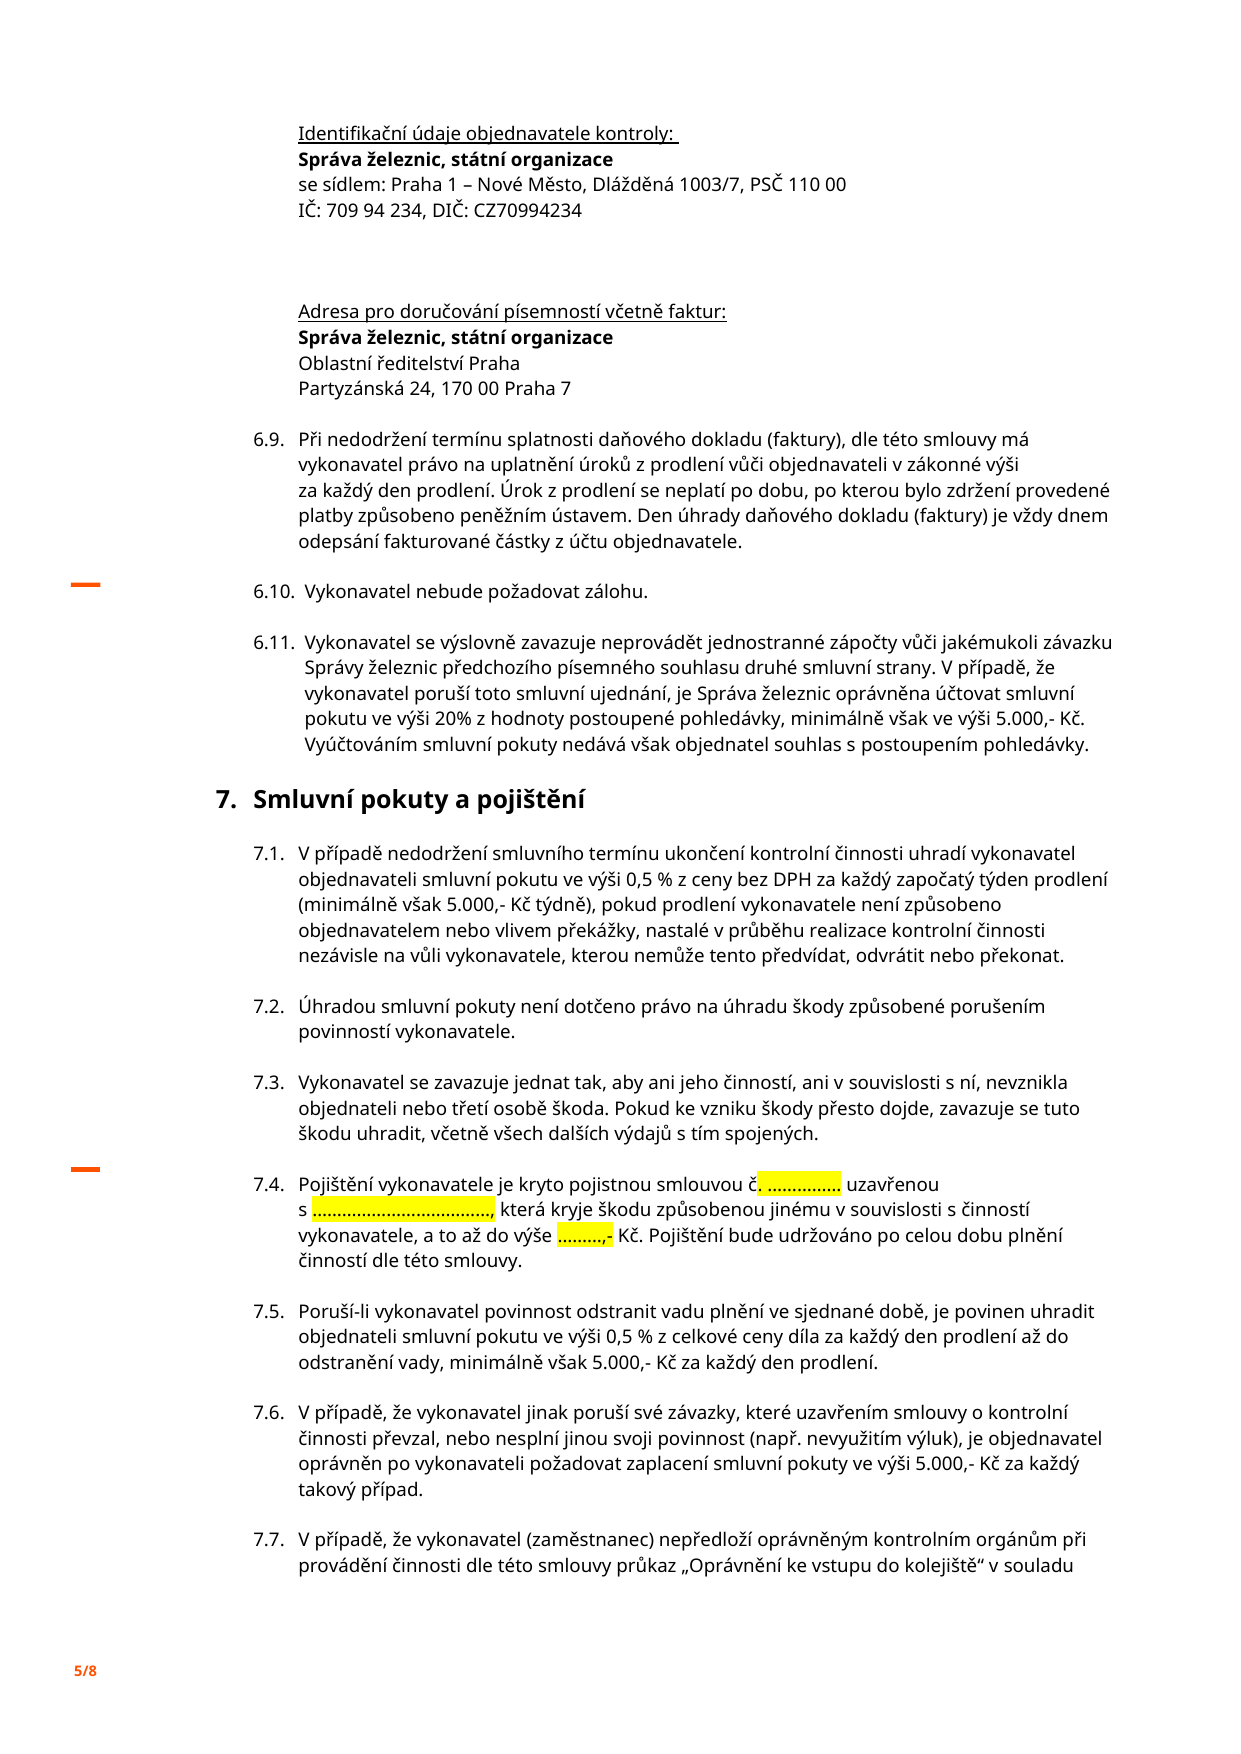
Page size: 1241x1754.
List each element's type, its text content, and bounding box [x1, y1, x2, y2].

list V případě, že vykonavatel jinak poruší své závazky, které uzavřením smlouvy o kontrolní činnosti převzal, nebo nesplní jinou svoji povinnost (např. nevyužitím výluk), je objednavatel oprávněn po vykonavateli požadovat zaplacení smluvní pokuty ve výši 5.000,- Kč za každý takový případ. [253, 1399, 1122, 1502]
text se sídlem: Praha 1 – Nové Město, Dlážděná 1003/7, PSČ 110 00 [298, 172, 1122, 197]
list Vykonavatel nebude požadovat zálohu. [253, 578, 1122, 604]
list Úhradou smluvní pokuty není dotčeno právo na úhradu škody způsobené porušením povinností vykonavatele. [253, 993, 1122, 1044]
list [253, 1527, 1122, 1578]
list Při nedodržení termínu splatnosti daňového dokladu (faktury), dle této smlouvy má vykonavatel právo na uplatnění úroků z prodlení vůči objednavateli v zákonné výši za každý den prodlení. Úrok z prodlení se neplatí po dobu, po kterou bylo zdržení provedené platby způsobeno peněžním ústavem. Den úhrady daňového dokladu (faktury) je vždy dnem odepsání fakturované částky z účtu objednavatele. [253, 426, 1122, 553]
list Smluvní pokuty a pojištění [216, 782, 1122, 816]
list Poruší-li vykonavatel povinnost odstranit vadu plnění ve sjednané době, je povinen uhradit objednateli smluvní pokutu ve výši 0,5 % z celkové ceny díla za každý den prodlení až do odstranění vady, minimálně však 5.000,- Kč za každý den prodlení. [253, 1298, 1122, 1374]
text Identifikační údaje objednavatele kontroly: [298, 121, 1122, 146]
text Správa železnic, státní organizace [298, 146, 1122, 172]
list Pojištění vykonavatele je kryto pojistnou smlouvou č. …………… uzavřenou s ………………………………, která kryje škodu způsobenou jinému v souvislosti s činností vykonavatele, a to až do výše ………,- Kč. Pojištění bude udržováno po celou dobu plnění činností dle této smlouvy. [253, 1171, 1122, 1273]
text Adresa pro doručování písemností včetně faktur: [298, 299, 1122, 324]
text Partyzánská 24, 170 00 Praha 7 [298, 375, 1122, 401]
text Oblastní ředitelství Praha [298, 350, 1122, 375]
text IČ: 709 94 234, DIČ: CZ70994234 [298, 197, 1122, 223]
list Vykonavatel se výslovně zavazuje neprovádět jednostranné zápočty vůči jakémukoli závazku Správy železnic předchozího písemného souhlasu druhé smluvní strany. V případě, že vykonavatel poruší toto smluvní ujednání, je Správa železnic oprávněna účtovat smluvní pokutu ve výši 20% z hodnoty postoupené pohledávky, minimálně však ve výši 5.000,- Kč. Vyúčtováním smluvní pokuty nedává však objednatel souhlas s postoupením pohledávky. [253, 629, 1122, 757]
text Správa železnic, státní organizace [298, 324, 1122, 350]
list V případě nedodržení smluvního termínu ukončení kontrolní činnosti uhradí vykonavatel objednavateli smluvní pokutu ve výši 0,5 % z ceny bez DPH za každý započatý týden prodlení (minimálně však 5.000,- Kč týdně), pokud prodlení vykonavatele není způsobeno objednavatelem nebo vlivem překážky, nastalé v průběhu realizace kontrolní činnosti nezávisle na vůli vykonavatele, kterou nemůže tento předvídat, odvrátit nebo překonat. [253, 841, 1122, 968]
list Vykonavatel se zavazuje jednat tak, aby ani jeho činností, ani v souvislosti s ní, nevznikla objednateli nebo třetí osobě škoda. Pokud ke vzniku škody přesto dojde, zavazuje se tuto škodu uhradit, včetně všech dalších výdajů s tím spojených. [253, 1069, 1122, 1146]
